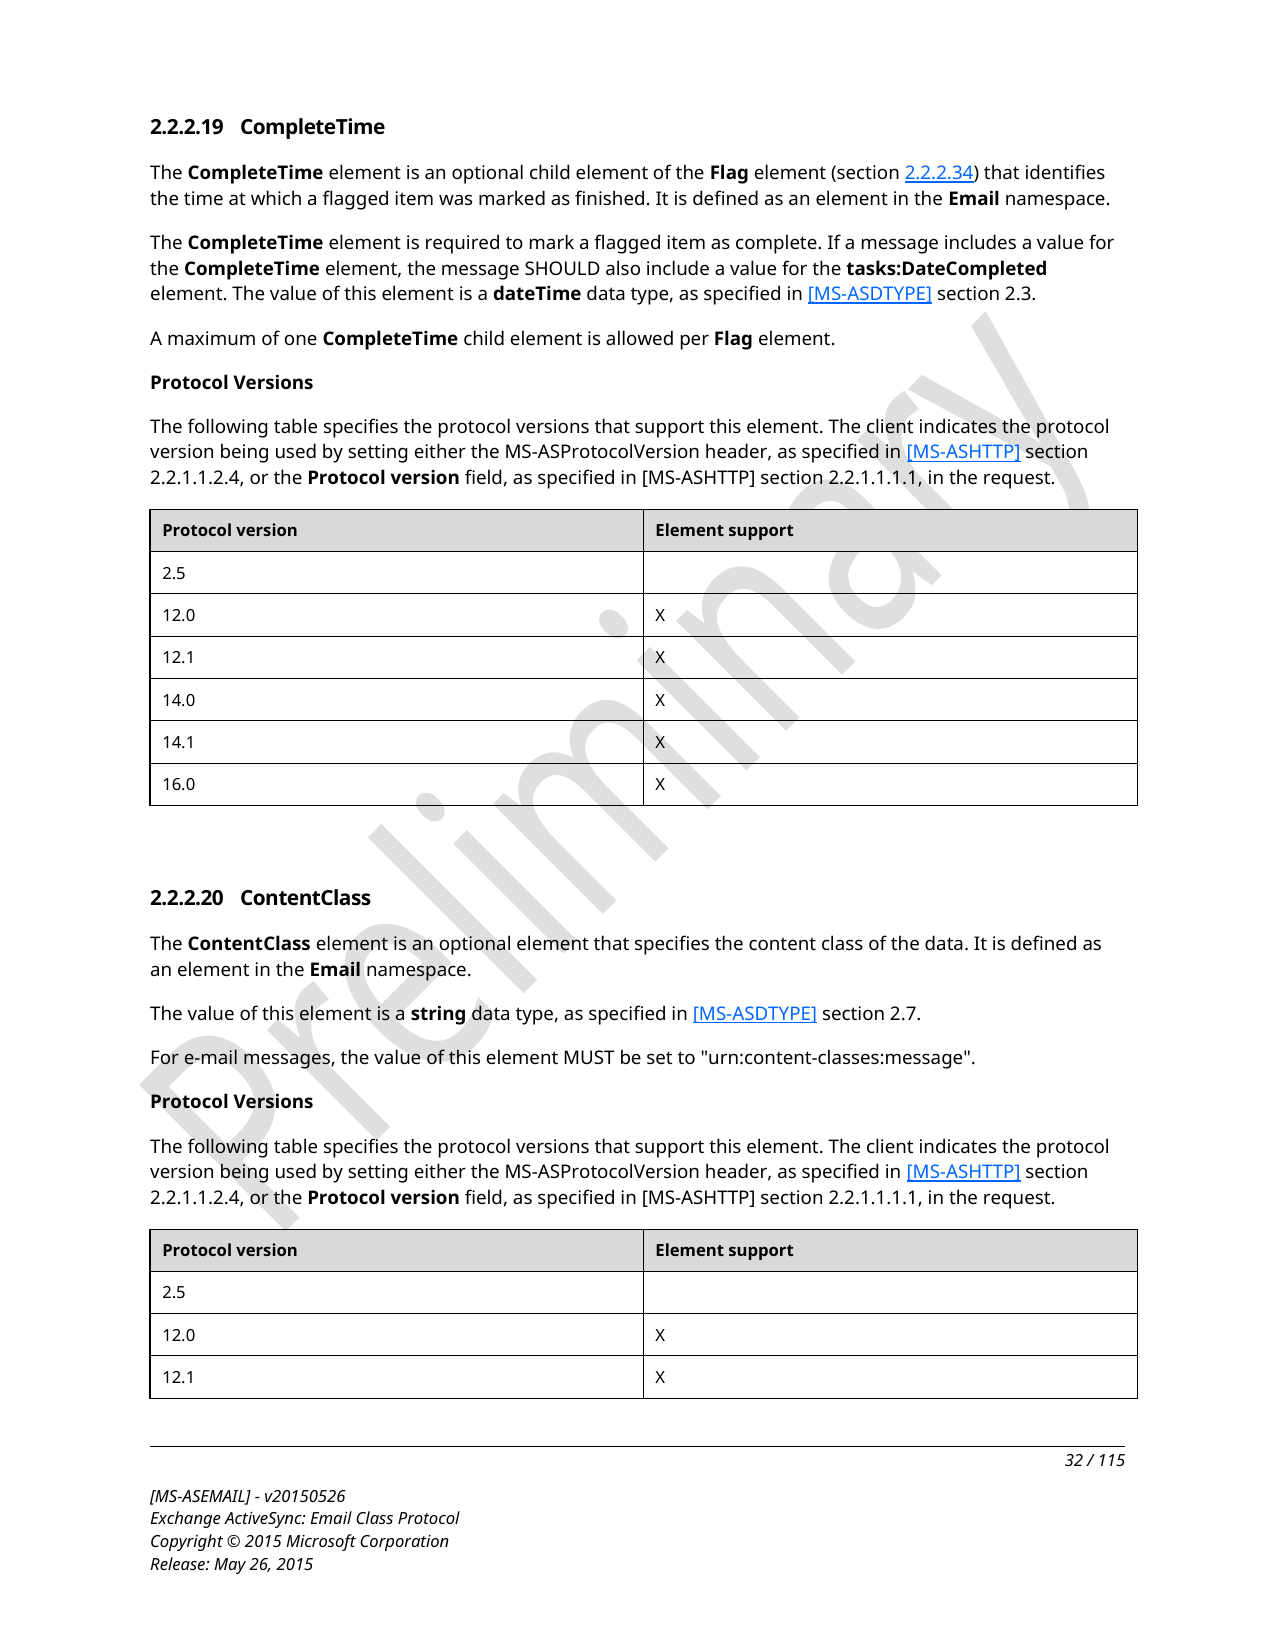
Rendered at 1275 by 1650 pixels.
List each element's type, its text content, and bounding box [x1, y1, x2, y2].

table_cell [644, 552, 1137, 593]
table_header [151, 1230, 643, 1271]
text The CompleteTime element is required to mark a flagged item as complete. If a message includes a value for the CompleteTime element, the message SHOULD also include a value for the tasks:DateCompleted element. The value of this element is a dateTime data type, as specified in [MS-ASDTYPE] section 2.3. [150, 229, 1125, 306]
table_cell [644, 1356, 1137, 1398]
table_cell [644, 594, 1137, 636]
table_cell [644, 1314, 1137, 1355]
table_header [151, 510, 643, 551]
text The CompleteTime element is an optional child element of the Flag element (section 2.2.2.34) that identifies the time at which a flagged item was marked as finished. It is defined as an element in the Email namespace. [150, 160, 1125, 211]
text A maximum of one CompleteTime child element is allowed per Flag element. [150, 325, 1125, 350]
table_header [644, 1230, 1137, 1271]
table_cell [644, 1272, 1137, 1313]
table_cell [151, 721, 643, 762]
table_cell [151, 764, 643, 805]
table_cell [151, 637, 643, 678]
text The ContentClass element is an optional element that specifies the content class of the data. It is defined as an element in the Email namespace. [150, 931, 1125, 982]
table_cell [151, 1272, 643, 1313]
text For e-mail messages, the value of this element MUST be set to "urn:content-classes:message". [150, 1044, 1125, 1070]
text Protocol Versions [150, 369, 1125, 394]
text The following table specifies the protocol versions that support this element. The client indicates the protocol version being used by setting either the MS-ASProtocolVersion header, as specified in [MS-ASHTTP] section 2.2.1.1.2.4, or the Protocol version field, as specified in [MS-ASHTTP] section 2.2.1.1.1.1, in the request. [150, 413, 1125, 490]
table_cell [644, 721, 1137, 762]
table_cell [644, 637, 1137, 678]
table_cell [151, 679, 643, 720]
text Protocol Versions [150, 1089, 1125, 1114]
text The value of this element is a string data type, as specified in [MS-ASDTYPE] section 2.7. [150, 1000, 1125, 1026]
subtitle ContentClass [150, 883, 1125, 912]
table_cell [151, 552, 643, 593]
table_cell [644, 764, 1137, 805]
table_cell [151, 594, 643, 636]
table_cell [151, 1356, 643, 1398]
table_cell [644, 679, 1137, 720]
text The following table specifies the protocol versions that support this element. The client indicates the protocol version being used by setting either the MS-ASProtocolVersion header, as specified in [MS-ASHTTP] section 2.2.1.1.2.4, or the Protocol version field, as specified in [MS-ASHTTP] section 2.2.1.1.1.1, in the request. [150, 1133, 1125, 1210]
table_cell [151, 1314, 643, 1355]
subtitle CompleteTime [150, 112, 1125, 141]
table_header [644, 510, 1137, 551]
